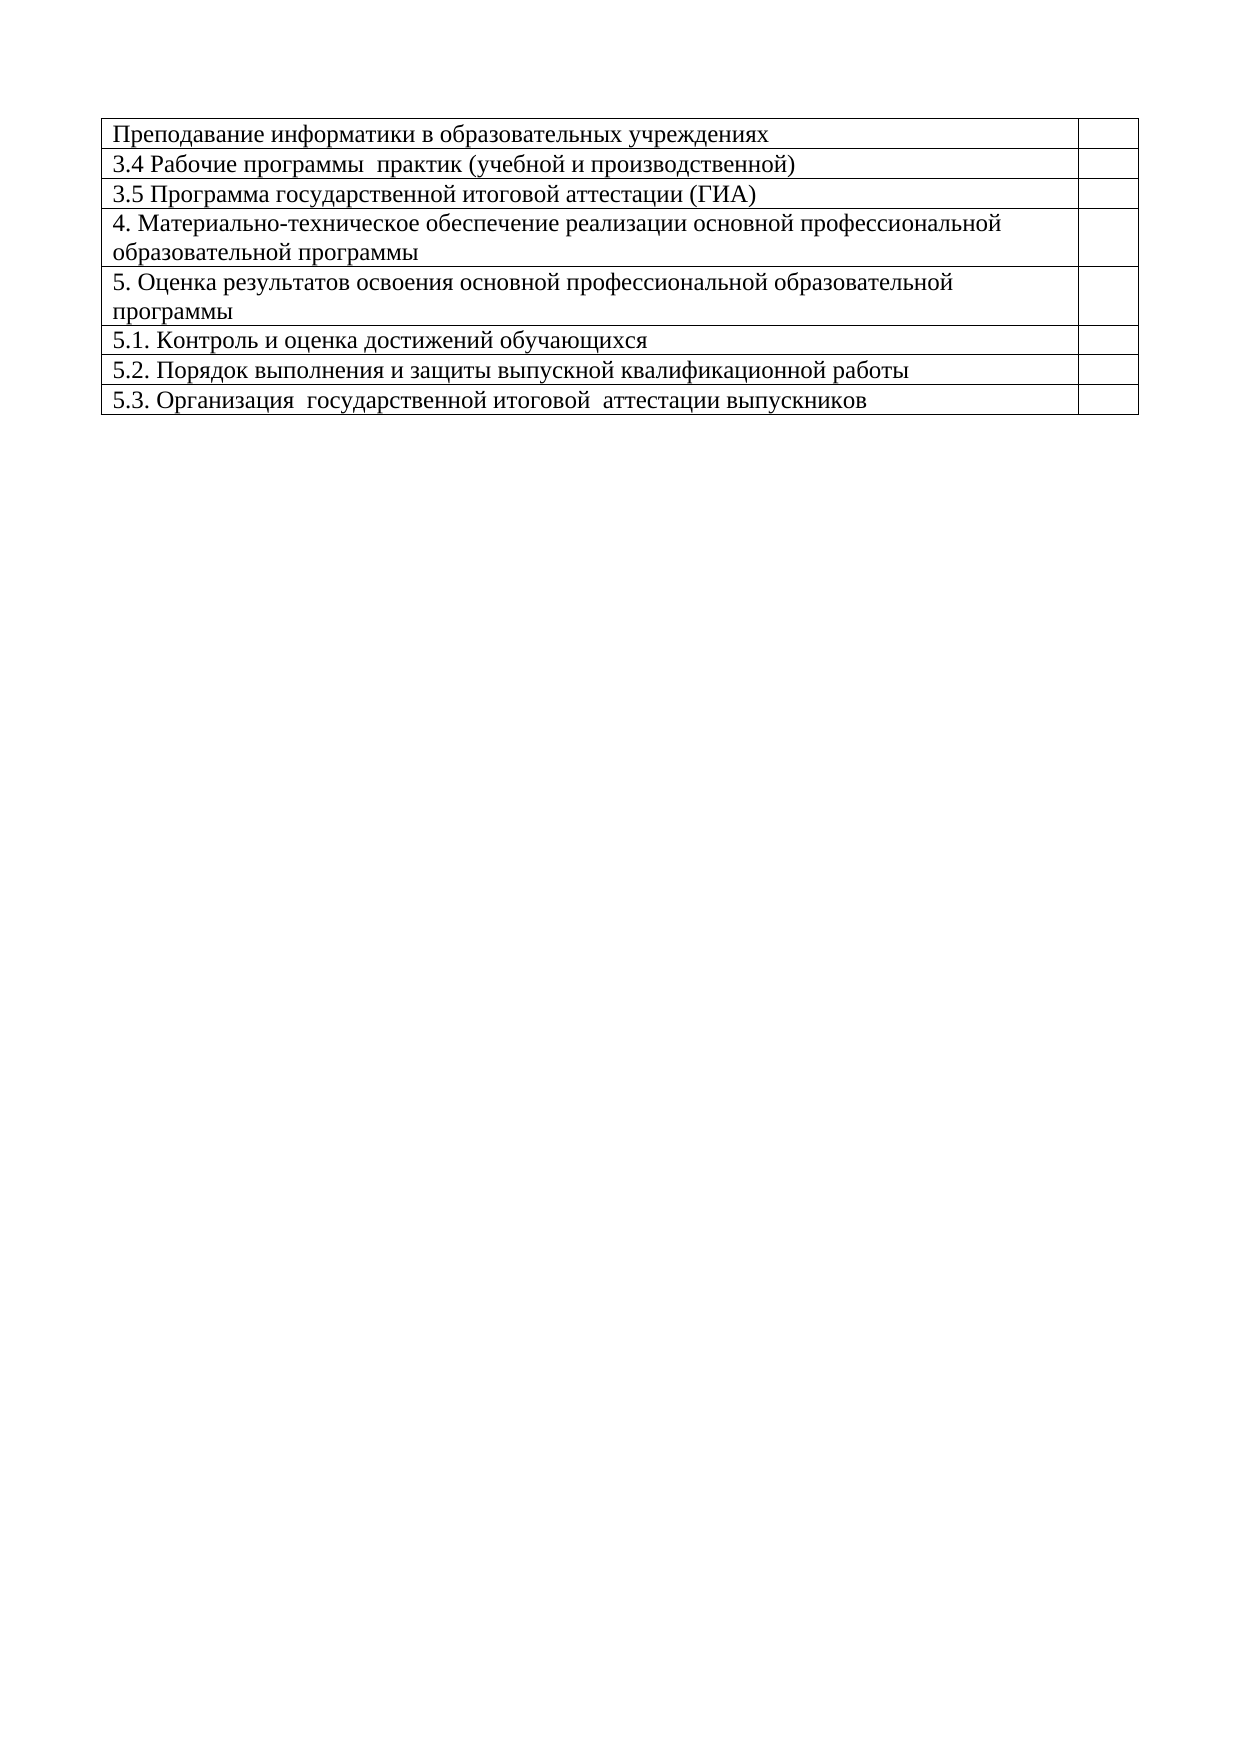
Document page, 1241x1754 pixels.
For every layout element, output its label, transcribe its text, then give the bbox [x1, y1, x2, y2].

table_cell [1079, 385, 1138, 414]
table_cell [1079, 209, 1138, 266]
table_cell 3.5 Программа государственной итоговой аттестации (ГИА) [102, 179, 1078, 207]
table_cell 5. Оценка результатов освоения основной профессиональной образовательной программы [102, 267, 1078, 324]
table_cell [1079, 326, 1138, 354]
table_cell [1079, 179, 1138, 207]
table_cell 5.2. Порядок выполнения и защиты выпускной квалификационной работы [102, 355, 1078, 384]
table_cell 5.1. Контроль и оценка достижений обучающихся [102, 326, 1078, 354]
table_cell 4. Материально-техническое обеспечение реализации основной профессиональной образовательной программы [102, 209, 1078, 266]
table_cell [1079, 119, 1138, 148]
table_cell [1079, 149, 1138, 178]
table_cell 3.4 Рабочие программы практик (учебной и производственной) [102, 149, 1078, 178]
table_cell Преподавание информатики в образовательных учреждениях [102, 119, 1078, 148]
table_cell 5.3. Организация государственной итоговой аттестации выпускников [102, 385, 1078, 414]
table_cell [1079, 267, 1138, 324]
table_cell [1079, 355, 1138, 384]
